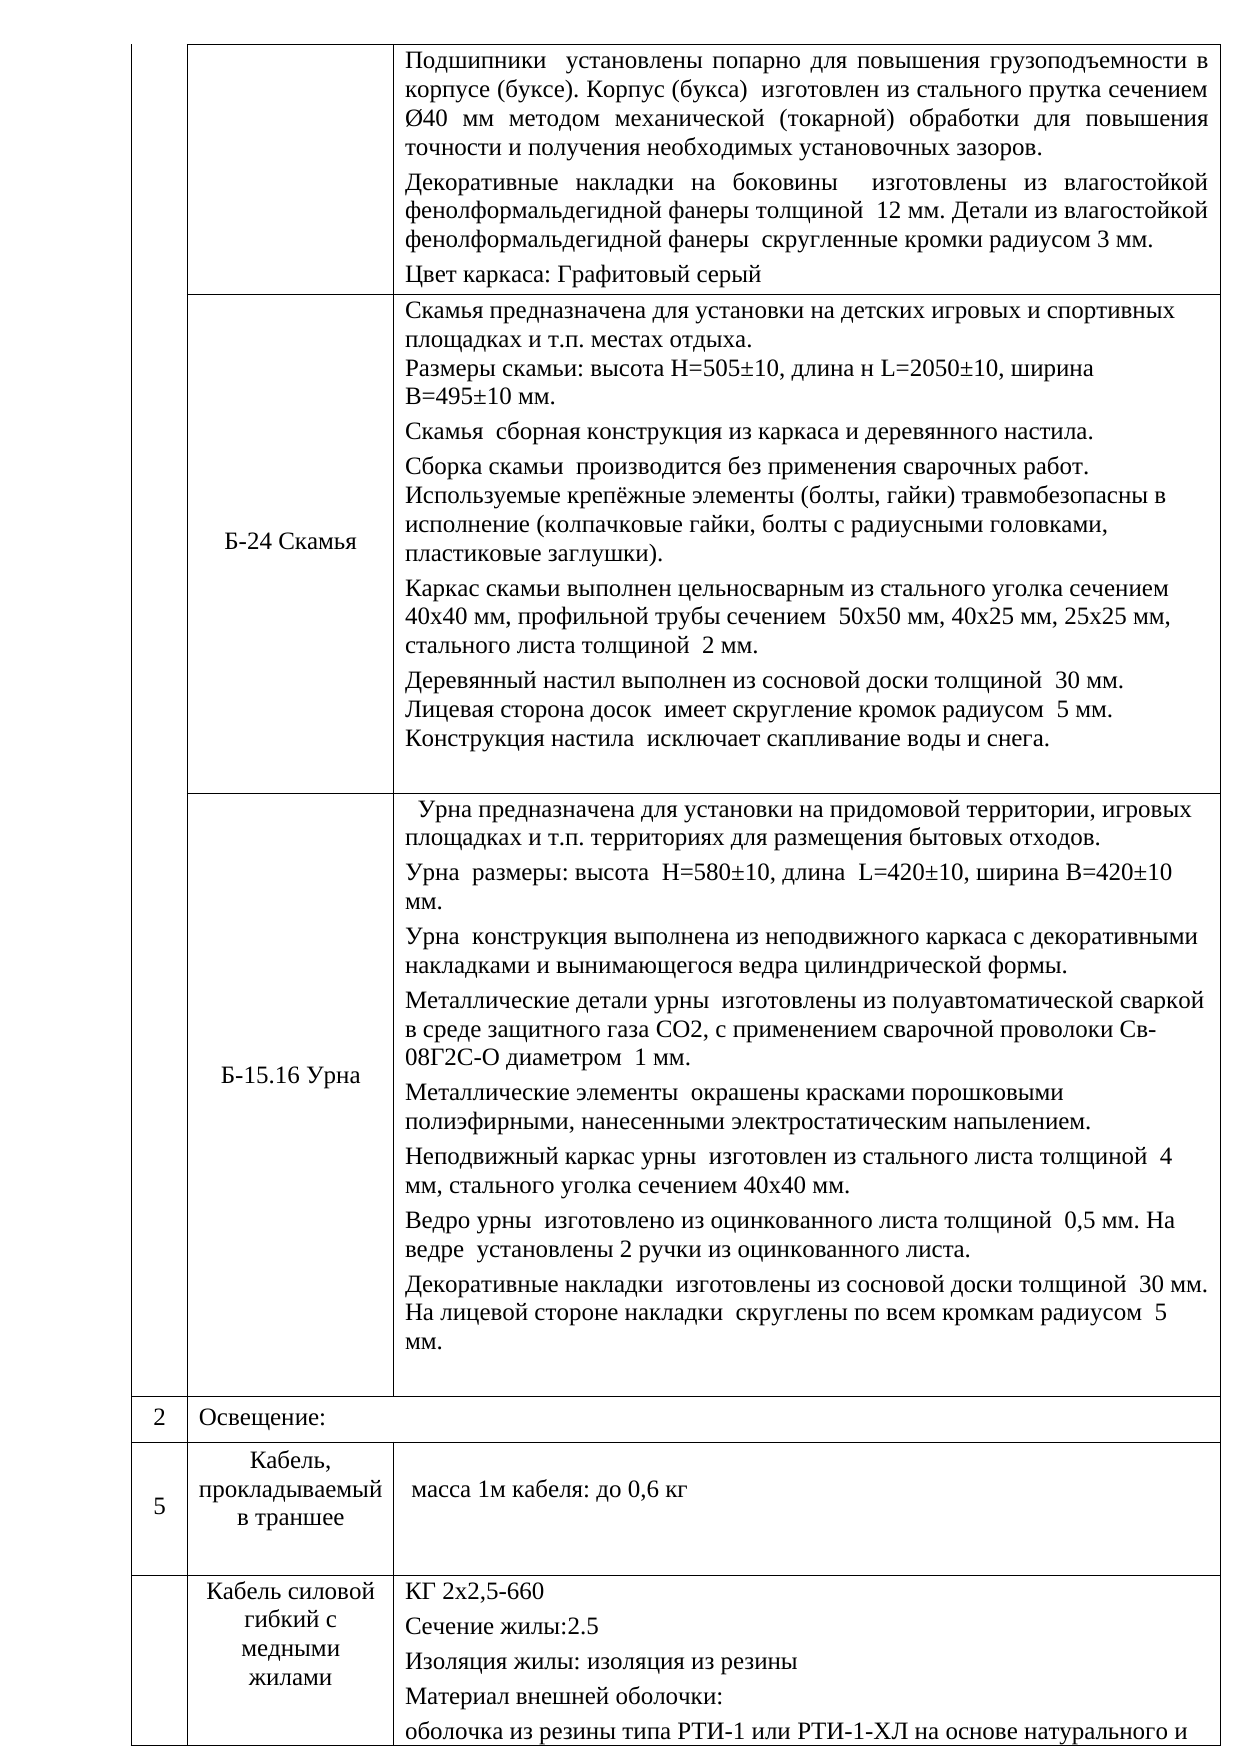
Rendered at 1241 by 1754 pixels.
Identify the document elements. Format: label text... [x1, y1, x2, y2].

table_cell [188, 45, 393, 294]
table_cell масса 1м кабеля: до 0,6 кг [394, 1443, 1220, 1575]
table_cell Б-24 Скамья [188, 295, 393, 793]
table_cell Скамья предназначена для установки на детских игровых и спортивных площадках и т.п. местах отдыха. Размеры скамьи: высота H=505±10, длина н L=2050±10, ширина B=495±10 мм. Скамья сборная конструкция из каркаса и деревянного настила. Сборка скамьи производится без применения сварочных работ. Используемые крепёжные элементы (болты, гайки) травмобезопасны в исполнение (колпачковые гайки, болты с радиусными головками, пластиковые заглушки). Каркас скамьи выполнен цельносварным из стального уголка сечением 40x40 мм, профильной трубы сечением 50x50 мм, 40x25 мм, 25x25 мм, стального листа толщиной 2 мм. Деревянный настил выполнен из сосновой доски толщиной 30 мм. Лицевая сторона досок имеет скругление кромок радиусом 5 мм. Конструкция настила исключает скапливание воды и снега. [394, 295, 1220, 793]
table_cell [394, 1576, 1220, 1744]
table_cell Урна предназначена для установки на придомовой территории, игровых площадках и т.п. территориях для размещения бытовых отходов. Урна размеры: высота H=580±10, длина L=420±10, ширина B=420±10 мм. Урна конструкция выполнена из неподвижного каркаса с декоративными накладками и вынимающегося ведра цилиндрической формы. Металлические детали урны изготовлены из полуавтоматической сваркой в среде защитного газа СО2, с применением сварочной проволоки Св-08Г2С-О диаметром . Металлические элементы окрашены красками порошковыми полиэфирными, нанесенными электростатическим напылением. Неподвижный каркас урны изготовлен из стального листа толщиной 4 мм, стального уголка сечением 40х40 мм. Ведро урны изготовлено из оцинкованного листа толщиной . На ведре установлены 2 ручки из оцинкованного листа. Декоративные накладки изготовлены из сосновой доски толщиной . На лицевой стороне накладки скруглены по всем кромкам радиусом . [394, 794, 1220, 1396]
table_cell 5 [132, 1443, 187, 1575]
table_cell Кабель, прокладываемый в траншее [188, 1443, 393, 1575]
table_cell [132, 1576, 187, 1744]
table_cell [394, 45, 1220, 294]
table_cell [188, 1576, 393, 1744]
table_cell Б-15.16 Урна [188, 794, 393, 1396]
table_cell 2 [132, 1397, 187, 1442]
table_cell Освещение: [188, 1397, 1220, 1442]
